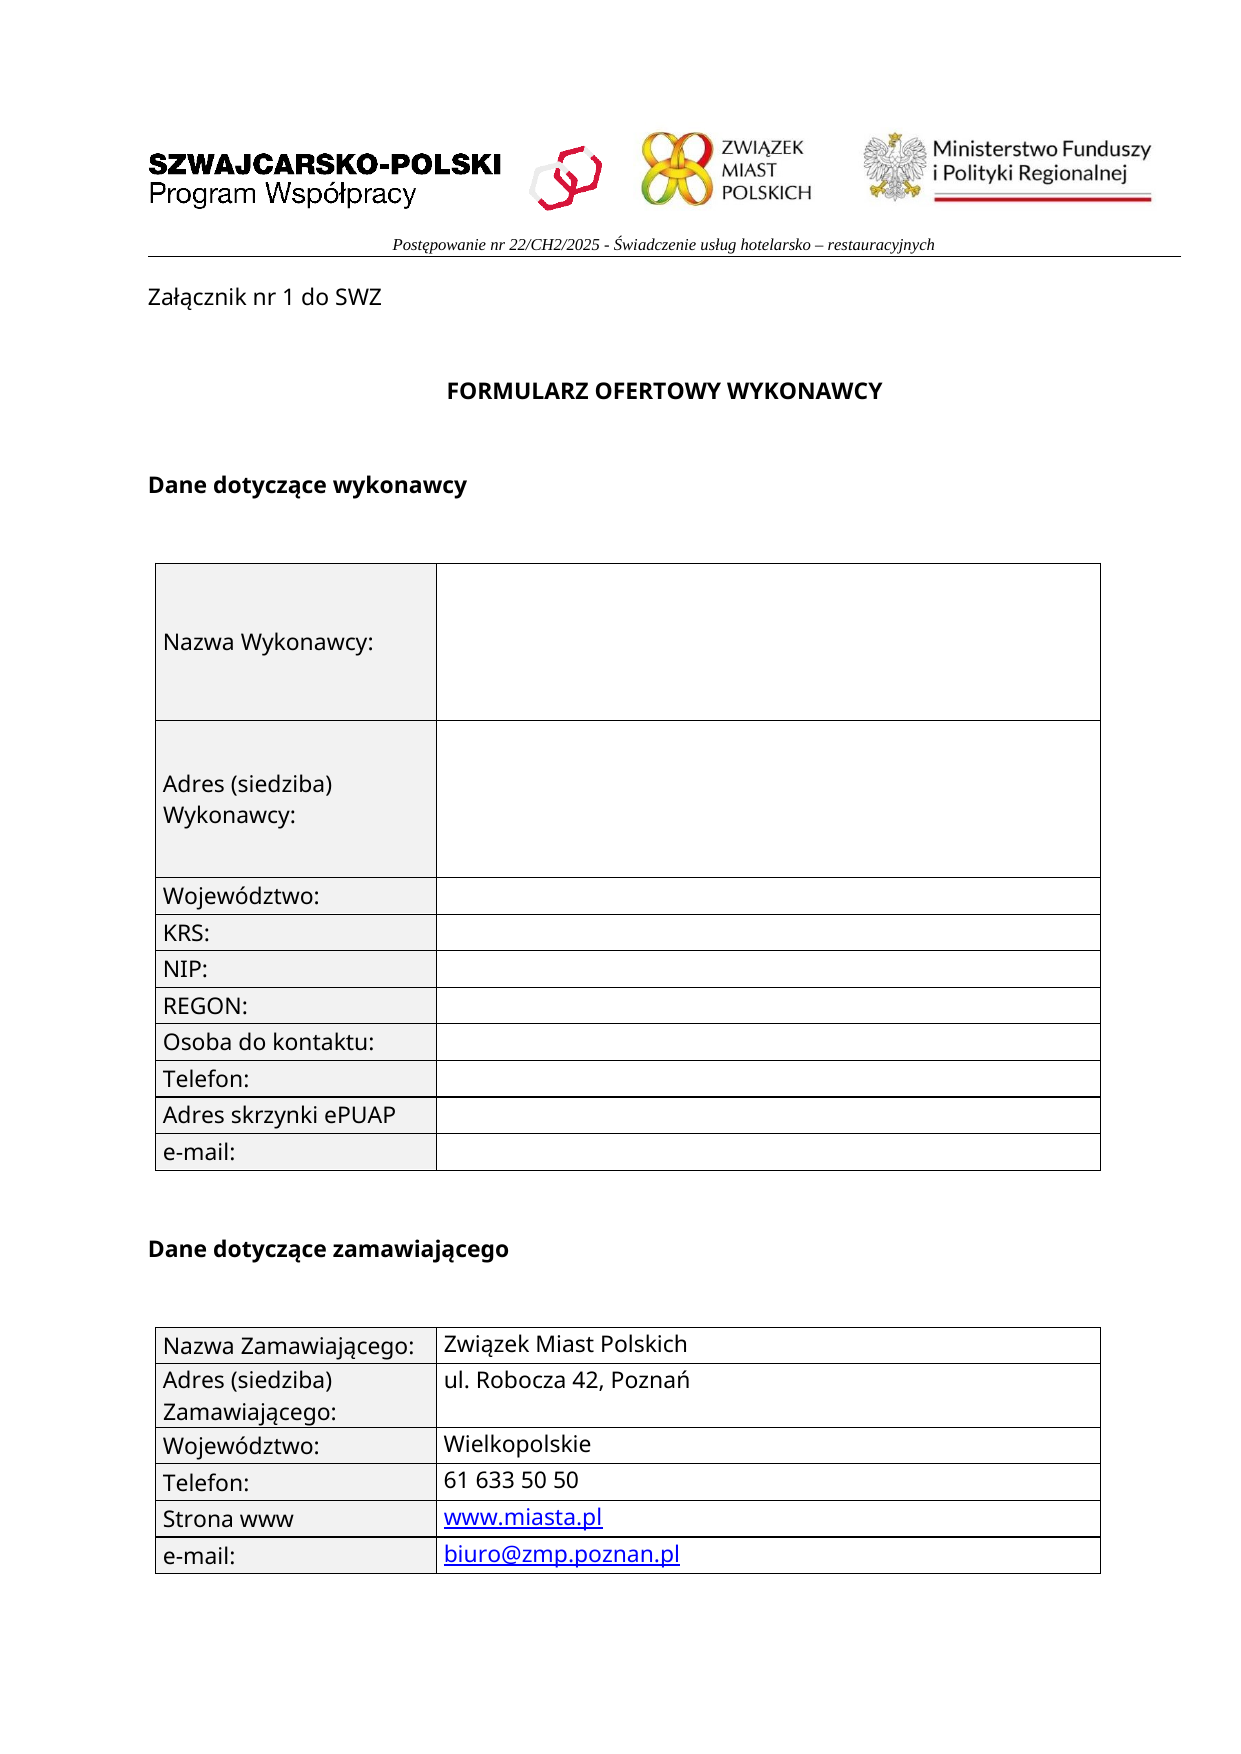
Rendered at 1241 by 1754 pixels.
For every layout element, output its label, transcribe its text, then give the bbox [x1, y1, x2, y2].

picture [148, 145, 602, 211]
table_cell [437, 1134, 1100, 1169]
table_cell Adres (siedziba) Zamawiającego: [156, 1364, 436, 1427]
text Postępowanie nr 22/CH2/2025 - Świadczenie usług hotelarsko – restauracyjnych [148, 235, 1181, 256]
table_header [437, 564, 1100, 720]
table_cell [437, 1098, 1100, 1133]
table_cell Osoba do kontaktu: [156, 1024, 436, 1060]
table_cell [437, 1061, 1100, 1096]
table_cell Telefon: [156, 1061, 436, 1096]
table_header Związek Miast Polskich [437, 1328, 1100, 1363]
table_cell e-mail: [156, 1538, 436, 1573]
table_cell Województwo: [156, 1428, 436, 1463]
table_cell e-mail: [156, 1134, 436, 1169]
table_cell REGON: [156, 988, 436, 1023]
table_cell 61 633 50 50 [437, 1464, 1100, 1500]
table_cell biuro@zmp.poznan.pl [437, 1538, 1100, 1573]
text Załącznik nr 1 do SWZ [148, 281, 1181, 312]
table_cell Wielkopolskie [437, 1428, 1100, 1463]
table_cell Województwo: [156, 878, 436, 913]
picture [858, 127, 1158, 211]
table_cell [437, 988, 1100, 1023]
text Dane dotyczące zamawiającego [148, 1233, 1181, 1264]
table_cell Adres (siedziba) Wykonawcy: [156, 721, 436, 877]
text Dane dotyczące wykonawcy [148, 469, 1181, 500]
table_header Nazwa Wykonawcy: [156, 564, 436, 720]
table_header Nazwa Zamawiającego: [156, 1328, 436, 1363]
table_cell [437, 1024, 1100, 1060]
table_cell Adres skrzynki ePUAP [156, 1098, 436, 1133]
table_cell www.miasta.pl [437, 1501, 1100, 1536]
table_cell [437, 951, 1100, 987]
table_cell ul. Robocza 42, Poznań [437, 1364, 1100, 1427]
table_cell Telefon: [156, 1464, 436, 1500]
table_cell [437, 915, 1100, 950]
picture [633, 122, 816, 211]
table_cell KRS: [156, 915, 436, 950]
table_cell [437, 721, 1100, 877]
text FORMULARZ OFERTOWY WYKONAWCY [148, 375, 1181, 406]
table_cell NIP: [156, 951, 436, 987]
table_cell Strona www [156, 1501, 436, 1536]
table_cell [437, 878, 1100, 913]
